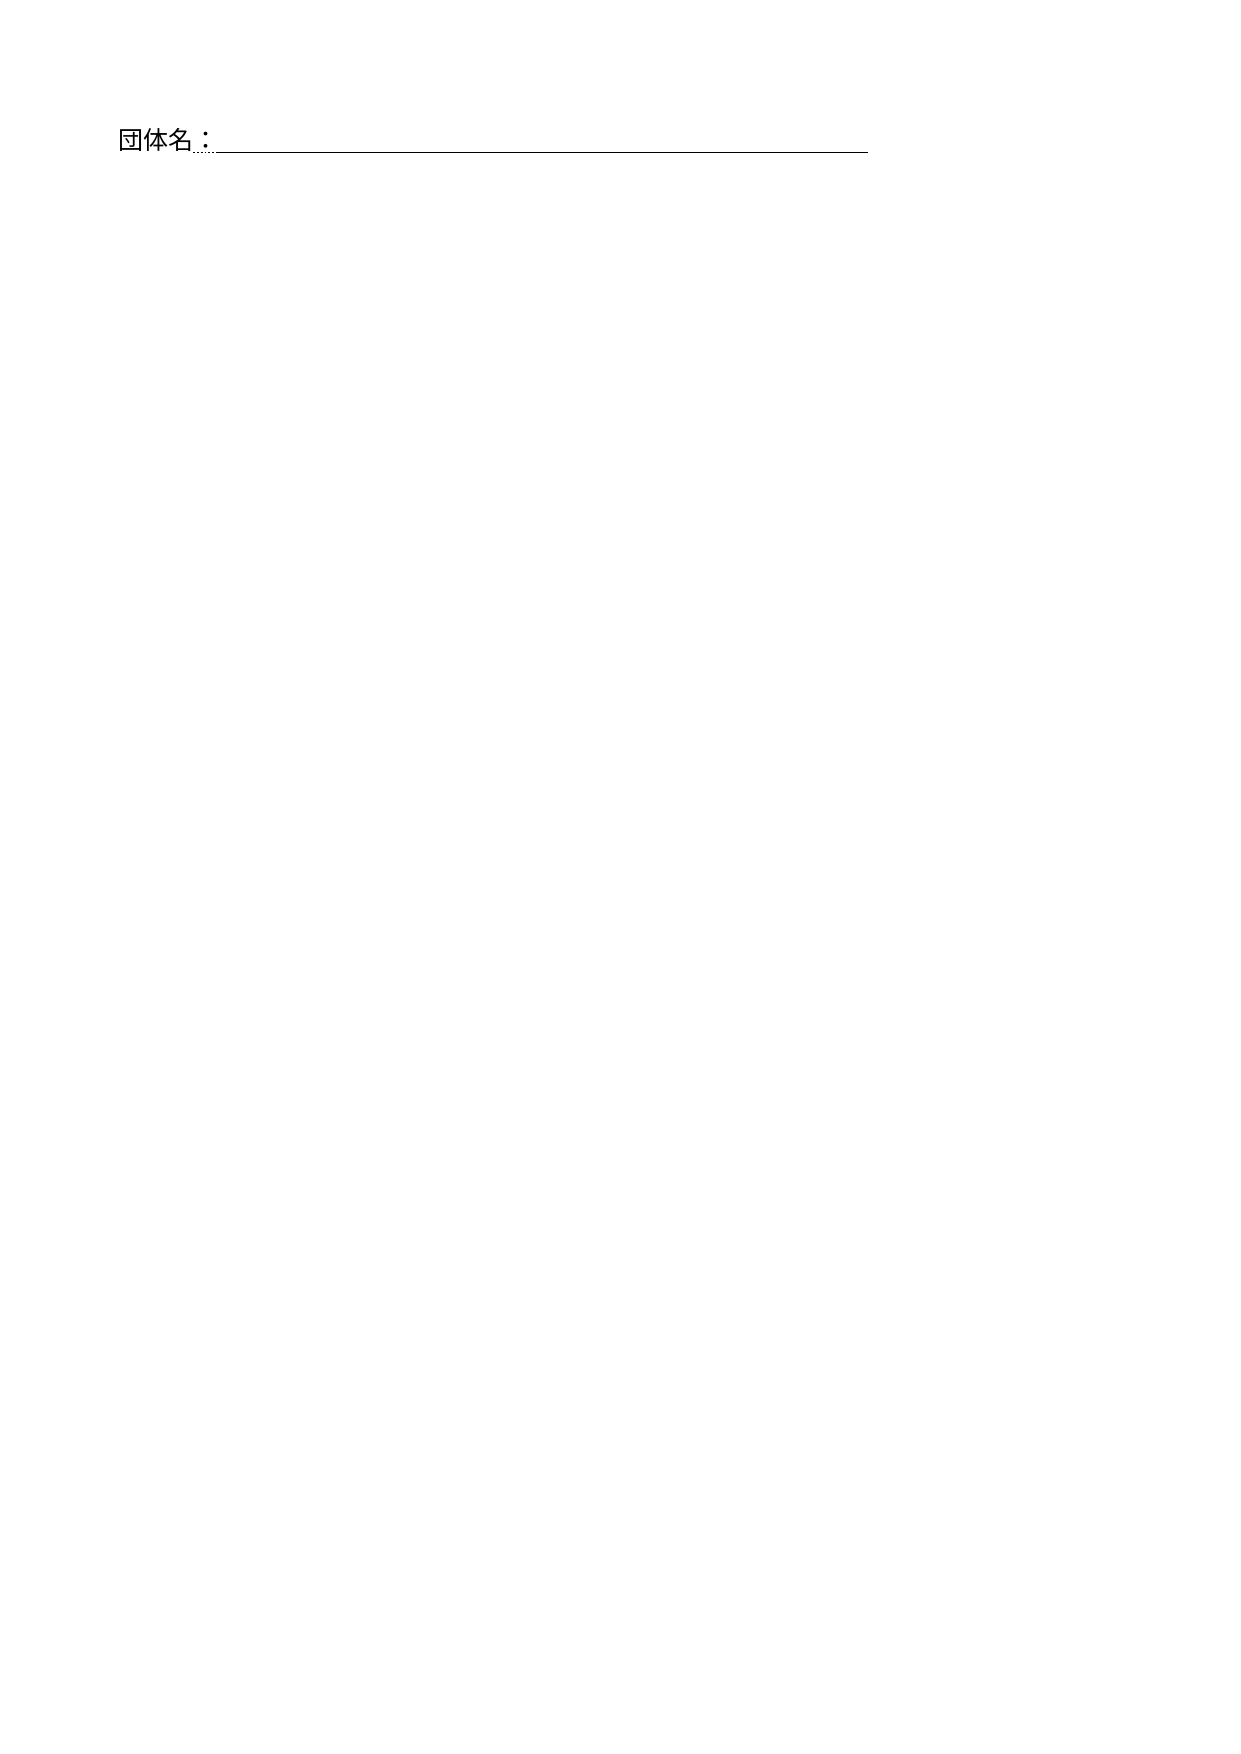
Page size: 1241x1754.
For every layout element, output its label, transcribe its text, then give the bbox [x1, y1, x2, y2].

text 団体名： [118, 120, 1122, 157]
